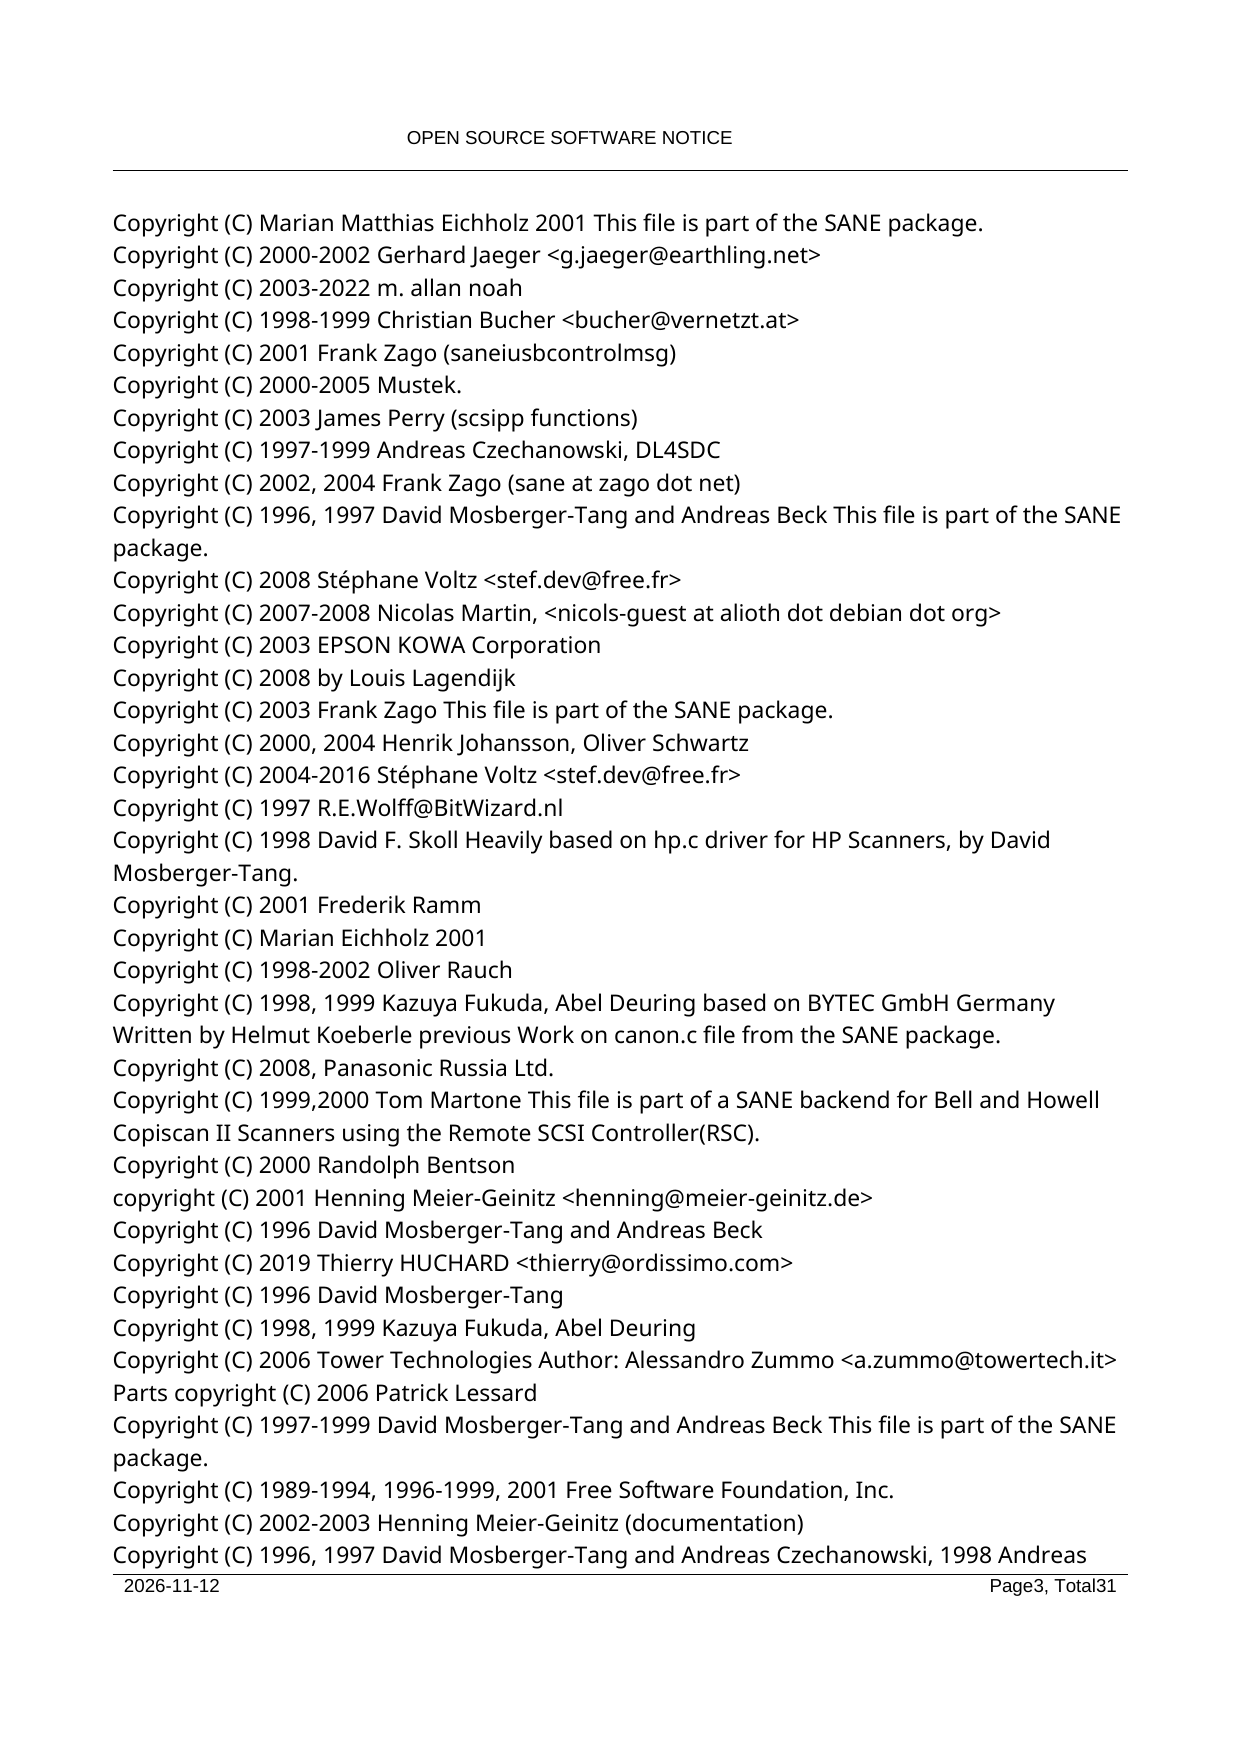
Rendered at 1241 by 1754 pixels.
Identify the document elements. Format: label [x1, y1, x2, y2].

text [112, 206, 1128, 1571]
